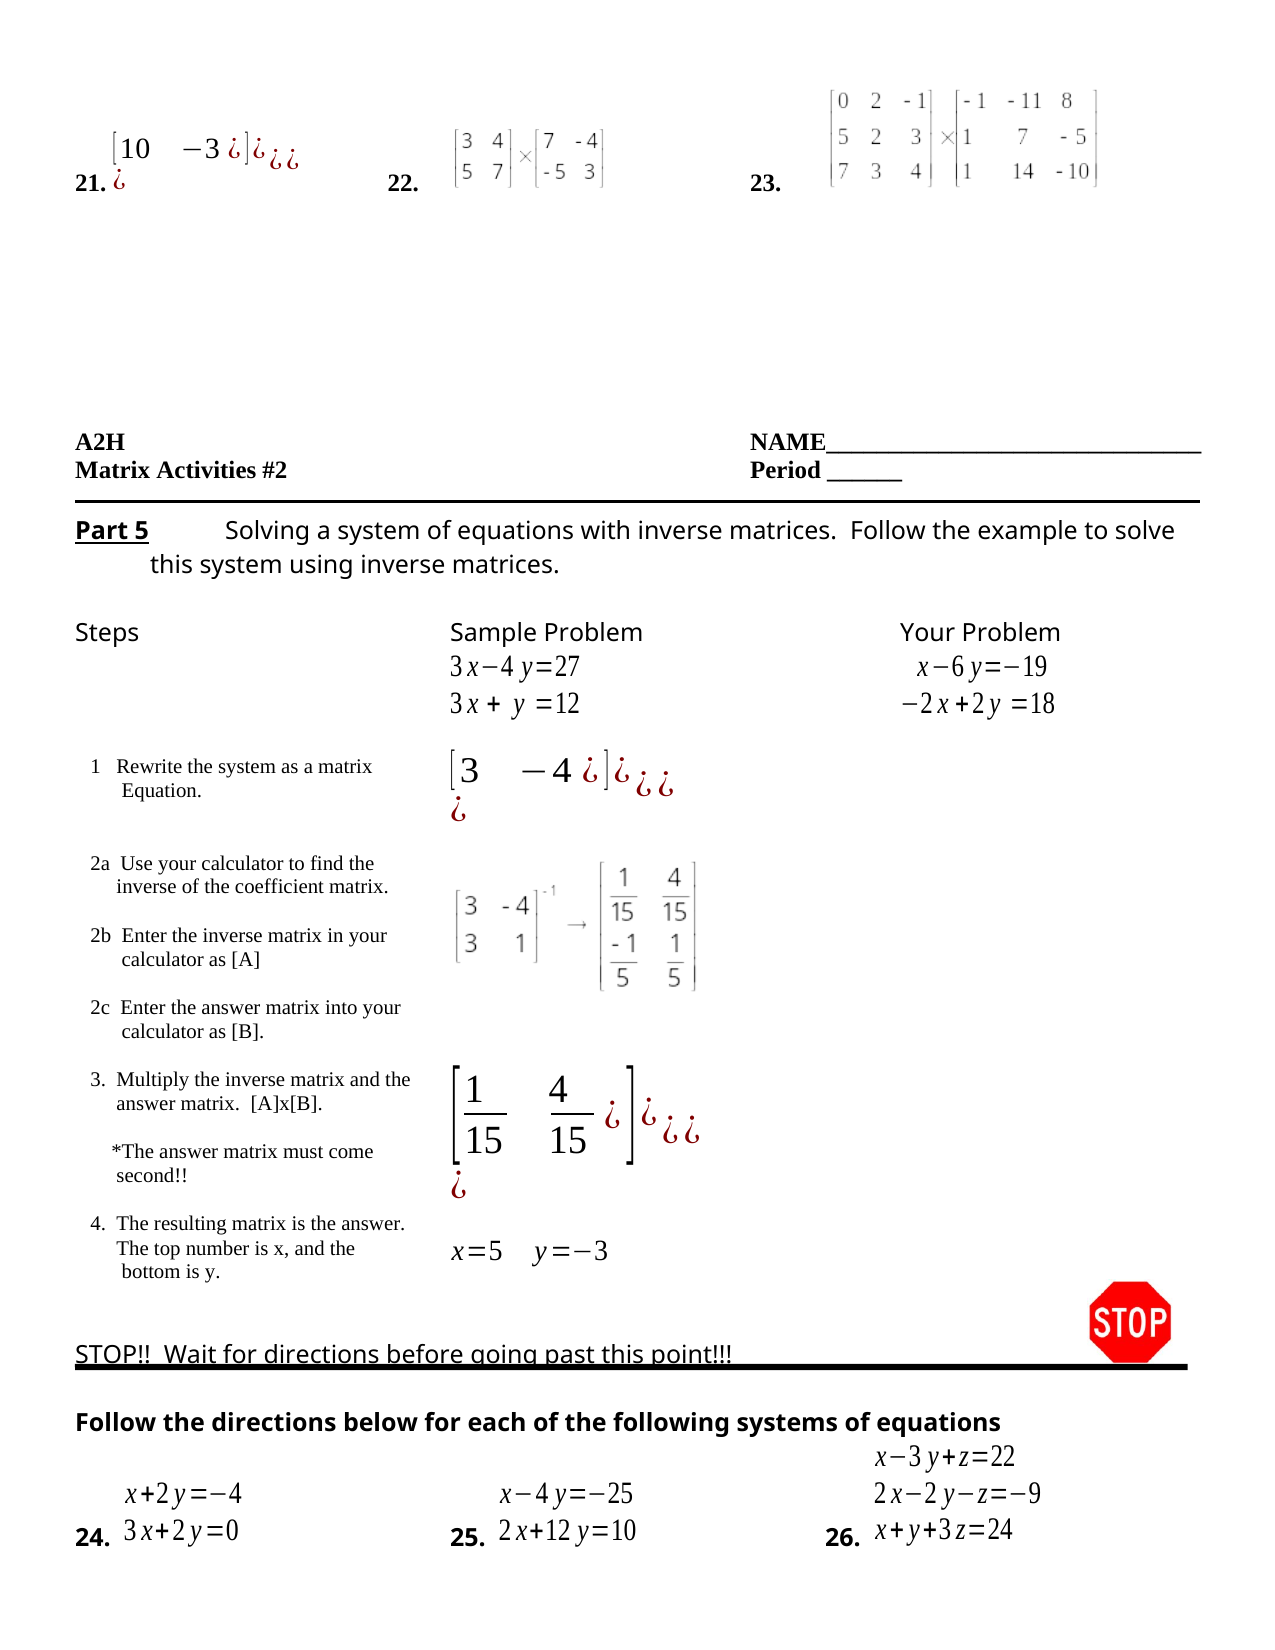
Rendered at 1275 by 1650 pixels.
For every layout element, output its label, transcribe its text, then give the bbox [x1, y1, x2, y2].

picture [1087, 1279, 1173, 1337]
text 24. 25. 26. [75, 1439, 1219, 1554]
subtitle Matrix Activities #2 Period ______ [75, 455, 1219, 484]
text Part 5 Solving a system of equations with inverse matrices. Follow the example to solve this system using inverse matrices. [75, 513, 1219, 581]
text 21. 22. 23. [75, 85, 1219, 225]
text STOP!! Wait for directions before going past this point!!! [75, 1337, 1219, 1371]
text Follow the directions below for each of the following systems of equations [75, 1405, 1219, 1439]
text Steps Sample Problem Your Problem [75, 615, 1219, 649]
subtitle A2H NAME______________________________ [75, 427, 1219, 455]
